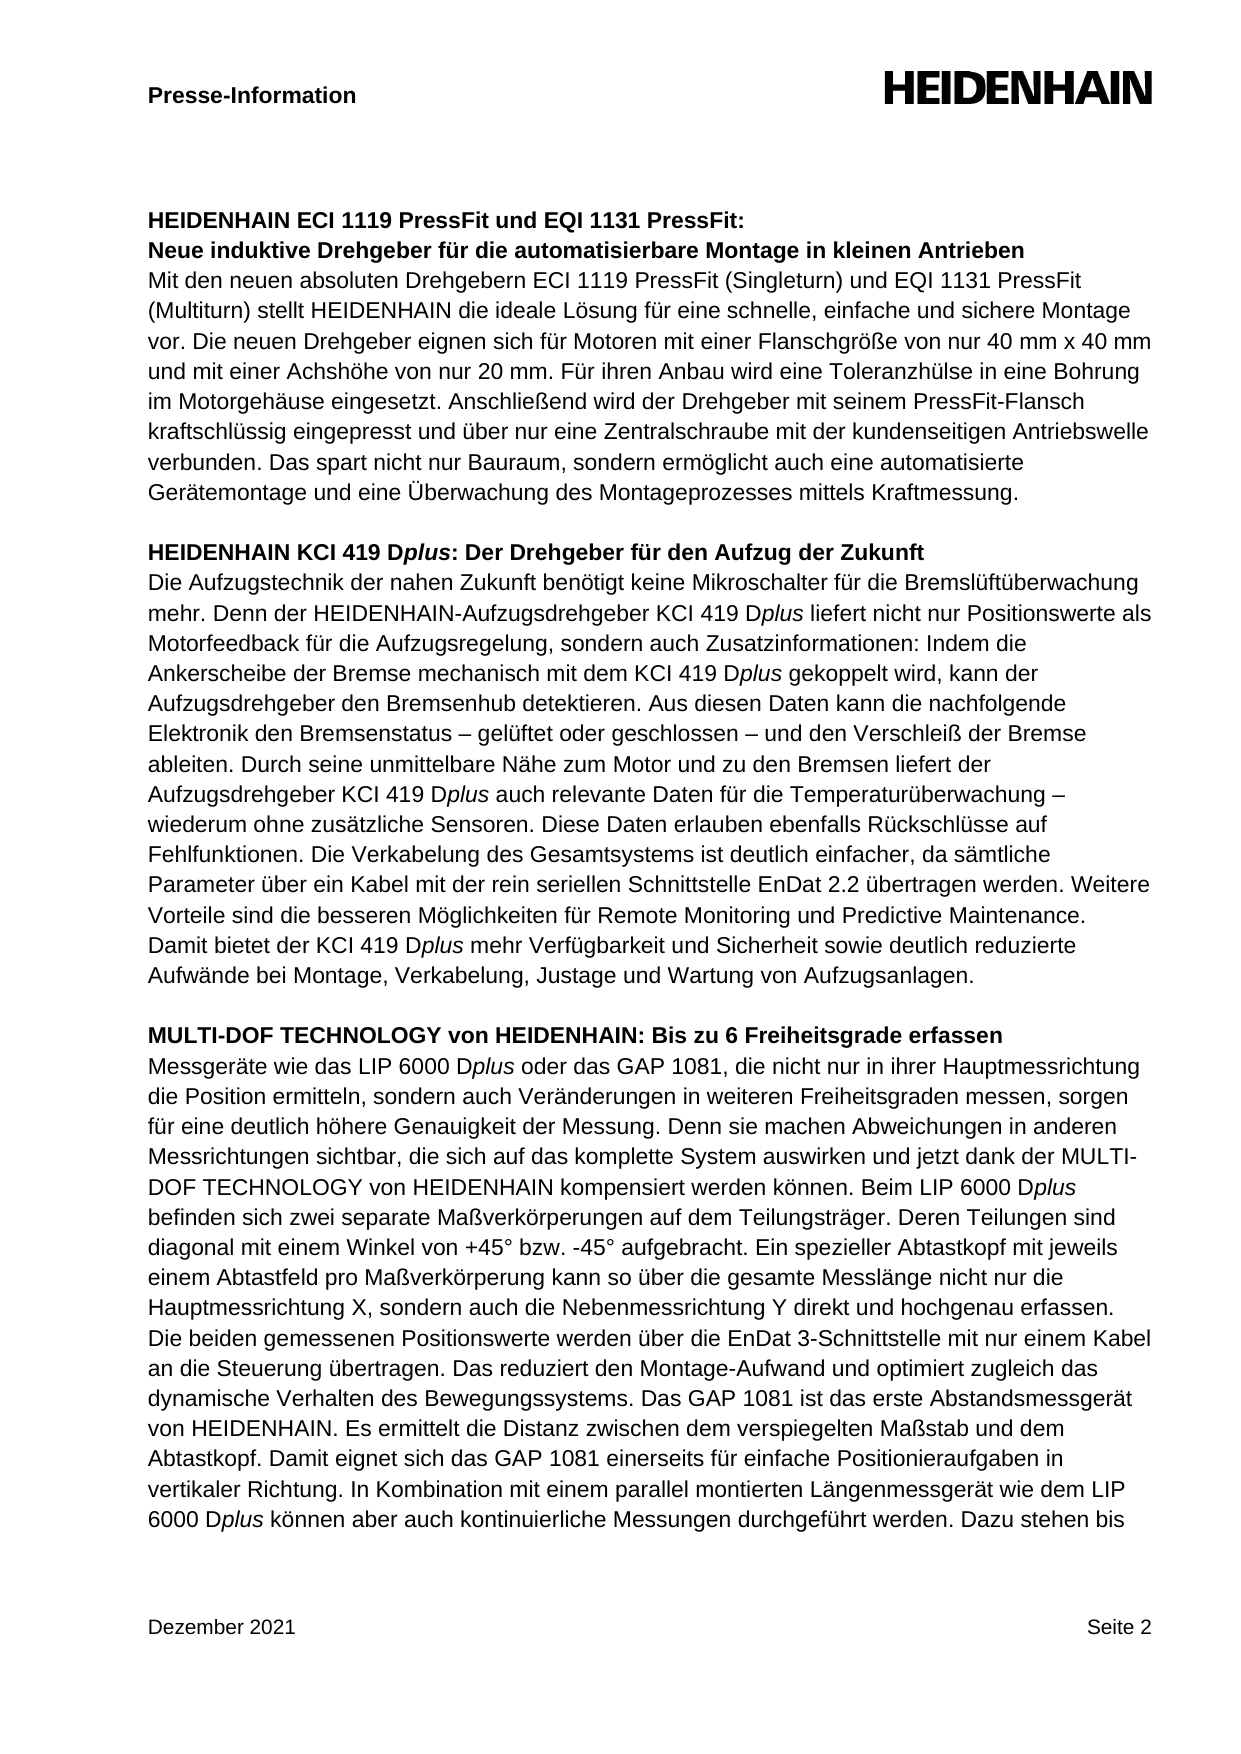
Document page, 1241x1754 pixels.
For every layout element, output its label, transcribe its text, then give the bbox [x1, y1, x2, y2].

picture [884, 71, 1152, 104]
text HEIDENHAIN ECI 1119 PressFit und EQI 1131 PressFit: [148, 207, 1152, 233]
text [148, 1053, 1152, 1532]
text HEIDENHAIN KCI 419 Dplus: Der Drehgeber für den Aufzug der Zukunft [148, 539, 1152, 565]
text Die Aufzugstechnik der nahen Zukunft benötigt keine Mikroschalter für die Bremslüftüberwachung mehr. Denn der HEIDENHAIN-Aufzugsdrehgeber KCI 419 Dplus liefert nicht nur Positionswerte als Motorfeedback für die Aufzugsregelung, sondern auch Zusatzinformationen: Indem die Ankerscheibe der Bremse mechanisch mit dem KCI 419 Dplus gekoppelt wird, kann der Aufzugsdrehgeber den Bremsenhub detektieren. Aus diesen Daten kann die nachfolgende Elektronik den Bremsenstatus – gelüftet oder geschlossen – und den Verschleiß der Bremse ableiten. Durch seine unmittelbare Nähe zum Motor und zu den Bremsen liefert der Aufzugsdrehgeber KCI 419 Dplus auch relevante Daten für die Temperaturüberwachung – wiederum ohne zusätzliche Sensoren. Diese Daten erlauben ebenfalls Rückschlüsse auf Fehlfunktionen. Die Verkabelung des Gesamtsystems ist deutlich einfacher, da sämtliche Parameter über ein Kabel mit der rein seriellen Schnittstelle EnDat 2.2 übertragen werden. Weitere Vorteile sind die besseren Möglichkeiten für Remote Monitoring und Predictive Maintenance. Damit bietet der KCI 419 Dplus mehr Verfügbarkeit und Sicherheit sowie deutlich reduzierte Aufwände bei Montage, Verkabelung, Justage und Wartung von Aufzugsanlagen. [148, 569, 1152, 988]
text Mit den neuen absoluten Drehgebern ECI 1119 PressFit (Singleturn) und EQI 1131 PressFit (Multiturn) stellt HEIDENHAIN die ideale Lösung für eine schnelle, einfache und sichere Montage vor. Die neuen Drehgeber eignen sich für Motoren mit einer Flanschgröße von nur 40 mm x 40 mm und mit einer Achshöhe von nur 20 mm. Für ihren Anbau wird eine Toleranzhülse in eine Bohrung im Motorgehäuse eingesetzt. Anschließend wird der Drehgeber mit seinem PressFit-Flansch kraftschlüssig eingepresst und über nur eine Zentralschraube mit der kundenseitigen Antriebswelle verbunden. Das spart nicht nur Bauraum, sondern ermöglicht auch eine automatisierte Gerätemontage und eine Überwachung des Montageprozesses mittels Kraftmessung. [148, 267, 1152, 505]
text MULTI-DOF TECHNOLOGY von HEIDENHAIN: Bis zu 6 Freiheitsgrade erfassen [148, 1022, 1152, 1049]
text Neue induktive Drehgeber für die automatisierbare Montage in kleinen Antrieben [148, 237, 1152, 263]
